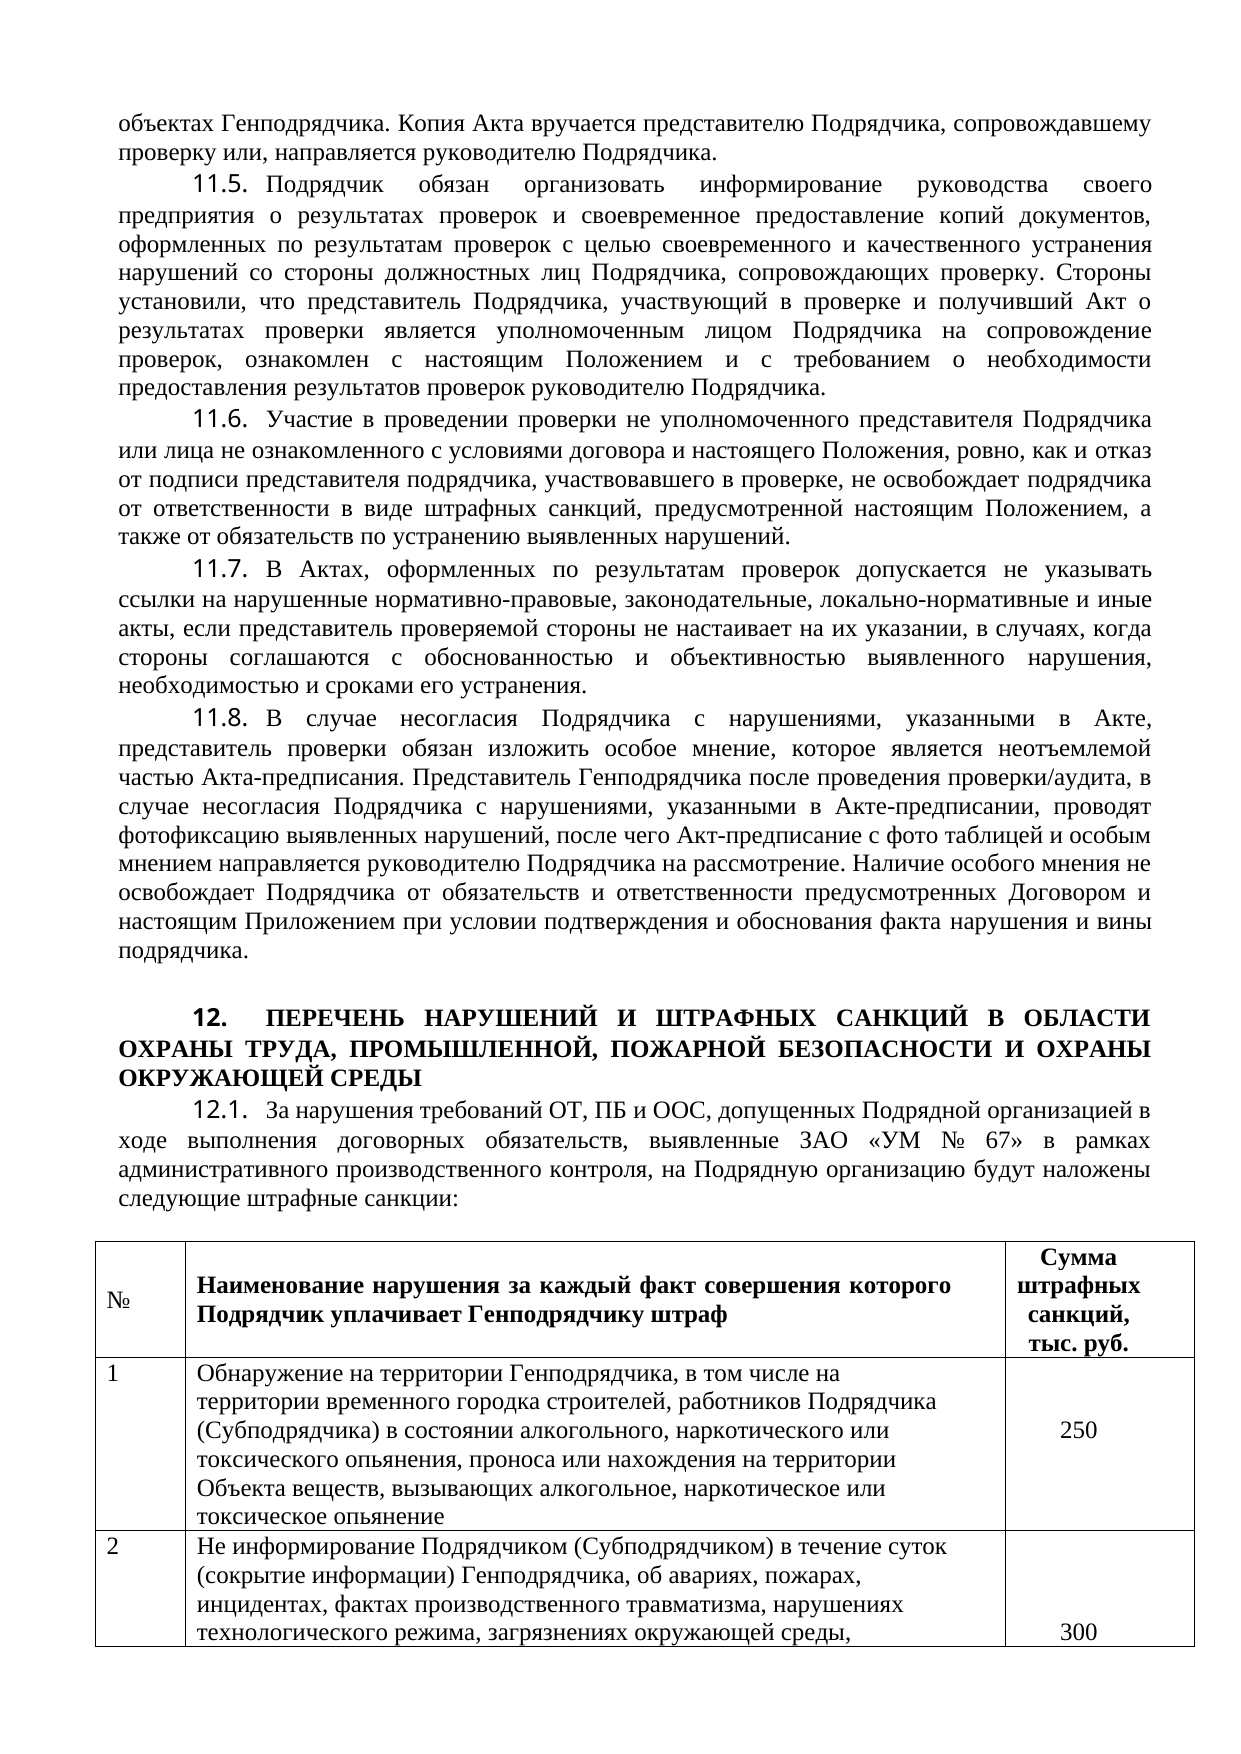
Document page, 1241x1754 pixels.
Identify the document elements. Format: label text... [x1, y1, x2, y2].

table_cell 1 [96, 1358, 185, 1530]
table_cell 300 [1006, 1531, 1194, 1646]
table_header № [96, 1242, 185, 1357]
list ПЕРЕЧЕНЬ НАРУШЕНИЙ И ШТРАФНЫХ САНКЦИЙ В ОБЛАСТИ ОХРАНЫ ТРУДА, ПРОМЫШЛЕННОЙ, ПОЖАРНОЙ БЕЗОПАСНОСТИ И ОХРАНЫ ОКРУЖАЮЩЕЙ СРЕДЫ [118, 1000, 1151, 1091]
table_header Сумма штрафных санкций, тыс. руб. [1117, 1242, 1194, 1357]
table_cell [186, 1531, 1005, 1646]
table_cell 250 [1006, 1358, 1194, 1530]
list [118, 108, 1152, 166]
table_header Сумма штрафных санкций, тыс. руб. [1006, 1242, 1040, 1357]
list Участие в проведении проверки не уполномоченного представителя Подрядчика или лица не ознакомленного с условиями договора и настоящего Положения, ровно, как и отказ от подписи представителя подрядчика, участвовавшего в проверке, не освобождает подрядчика от ответственности в виде штрафных санкций, предусмотренной настоящим Положением, а также от обязательств по устранению выявленных нарушений. [118, 401, 1151, 550]
table_cell 2 [96, 1531, 185, 1646]
list За нарушения требований ОТ, ПБ и ООС, допущенных Подрядной организацией в ходе выполнения договорных обязательств, выявленные ЗАО «УМ № 67» в рамках административного производственного контроля, на Подрядную организацию будут наложены следующие штрафные санкции: [118, 1091, 1152, 1212]
list В Актах, оформленных по результатам проверок допускается не указывать ссылки на нарушенные нормативно-правовые, законодательные, локально-нормативные и иные акты, если представитель проверяемой стороны не настаивает на их указании, в случаях, когда стороны соглашаются с обоснованностью и объективностью выявленного нарушения, необходимостью и сроками его устранения. [118, 550, 1152, 699]
list В случае несогласия Подрядчика с нарушениями, указанными в Акте, представитель проверки обязан изложить особое мнение, которое является неотъемлемой частью Акта-предписания. Представитель Генподрядчика после проведения проверки/аудита, в случае несогласия Подрядчика с нарушениями, указанными в Акте-предписании, проводят фотофиксацию выявленных нарушений, после чего Акт-предписание с фото таблицей и особым мнением направляется руководителю Подрядчика на рассмотрение. Наличие особого мнения не освобождает Подрядчика от обязательств и ответственности предусмотренных Договором и настоящим Приложением при условии подтверждения и обоснования факта нарушения и вины подрядчика. [118, 699, 1152, 963]
table_header Наименование нарушения за каждый факт совершения которого Подрядчик уплачивает Генподрядчику штраф [186, 1242, 1005, 1357]
list Подрядчик обязан организовать информирование руководства своего предприятия о результатах проверок и своевременное предоставление копий документов, оформленных по результатам проверок с целью своевременного и качественного устранения нарушений со стороны должностных лиц Подрядчика, сопровождающих проверку. Стороны установили, что представитель Подрядчика, участвующий в проверке и получивший Акт о результатах проверки является уполномоченным лицом Подрядчика на сопровождение проверок, ознакомлен с настоящим Положением и с требованием о необходимости предоставления результатов проверок руководителю Подрядчика. [118, 166, 1152, 401]
table_cell Обнаружение на территории Генподрядчика, в том числе на территории временного городка строителей, работников Подрядчика (Субподрядчика) в состоянии алкогольного, наркотического или токсического опьянения, проноса или нахождения на территории Объекта веществ, вызывающих алкогольное, наркотическое или токсическое опьянение [186, 1358, 1005, 1530]
